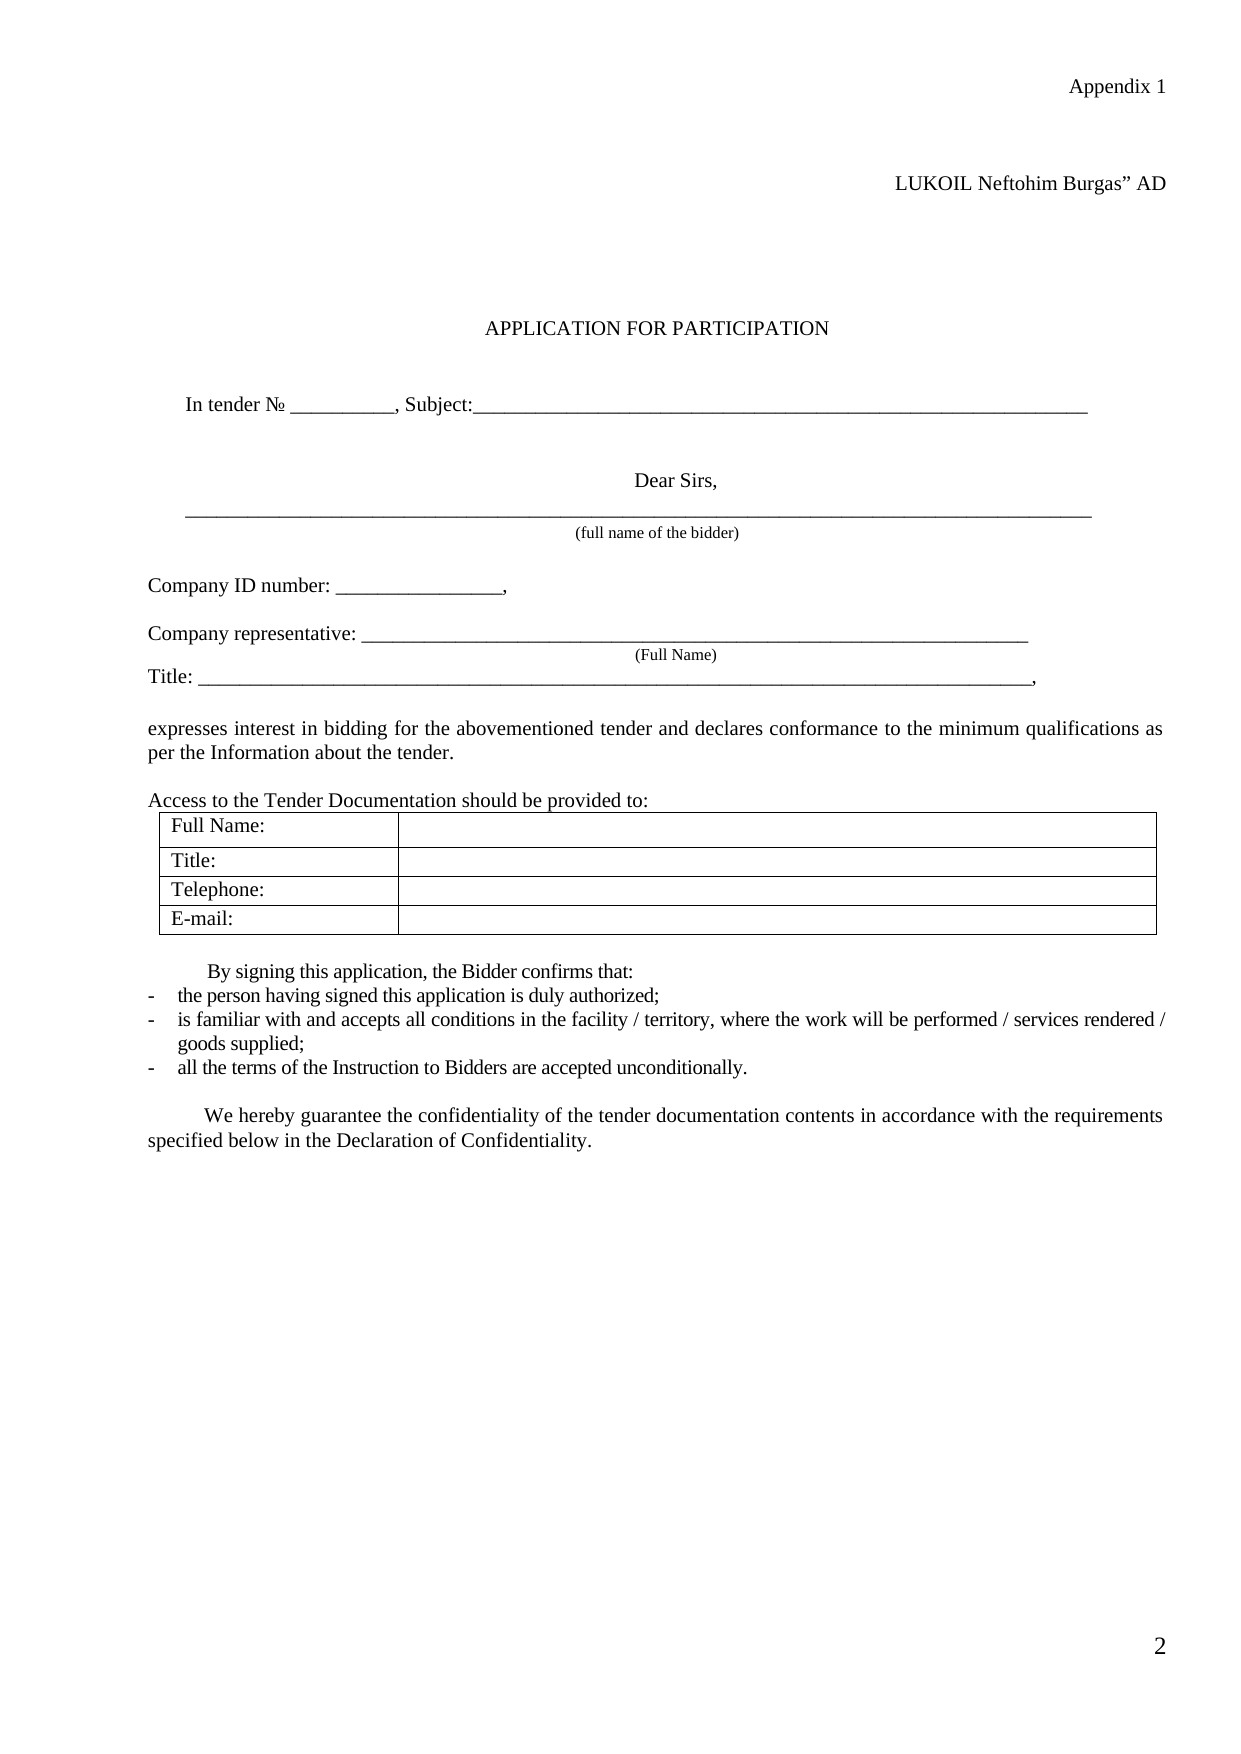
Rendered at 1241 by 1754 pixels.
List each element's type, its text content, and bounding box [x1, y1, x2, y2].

table_header [399, 813, 1156, 847]
list all the terms of the Instruction to Bidders are accepted unconditionally. [148, 1055, 1166, 1079]
text expresses interest in bidding for the abovementioned tender and declares conformance to the minimum qualifications as per the Information about the tender. [148, 716, 1164, 764]
text LUKOIL Neftohim Burgas” AD [148, 171, 1166, 195]
list the person having signed this application is duly authorized; [148, 983, 1166, 1007]
text (full name of the bidder) [148, 523, 1166, 542]
table_cell Title: [160, 848, 398, 876]
table_header Full Name: [160, 813, 398, 847]
text We hereby guarantee the confidentiality of the tender documentation contents in accordance with the requirements specified below in the Declaration of Confidentiality. [148, 1103, 1164, 1152]
table_cell [399, 848, 1156, 876]
text Appendix 1 [148, 74, 1166, 98]
text By signing this application, the Bidder confirms that: [148, 959, 1166, 983]
list is familiar with and accepts all conditions in the facility / territory, where the work will be performed / services rendered / goods supplied; [148, 1007, 1166, 1055]
text _______________________________________________________________________________________ [148, 496, 1166, 520]
text Company ID number: ________________, [148, 573, 1164, 597]
table_cell Telephone: [160, 877, 398, 905]
text Company representative: ________________________________________________________________ [148, 621, 1164, 645]
text Dear Sirs, [148, 468, 1166, 492]
table_cell E-mail: [160, 906, 398, 934]
text Access to the Tender Documentation should be provided to: [148, 788, 1164, 812]
text In tender № __________, Subject:___________________________________________________________ [148, 392, 1166, 416]
text Title: ________________________________________________________________________________, [148, 664, 1164, 688]
text APPLICATION FOR PARTICIPATION [148, 316, 1166, 340]
text (Full Name) [148, 645, 1164, 664]
table_cell [399, 877, 1156, 905]
table_cell [399, 906, 1156, 934]
